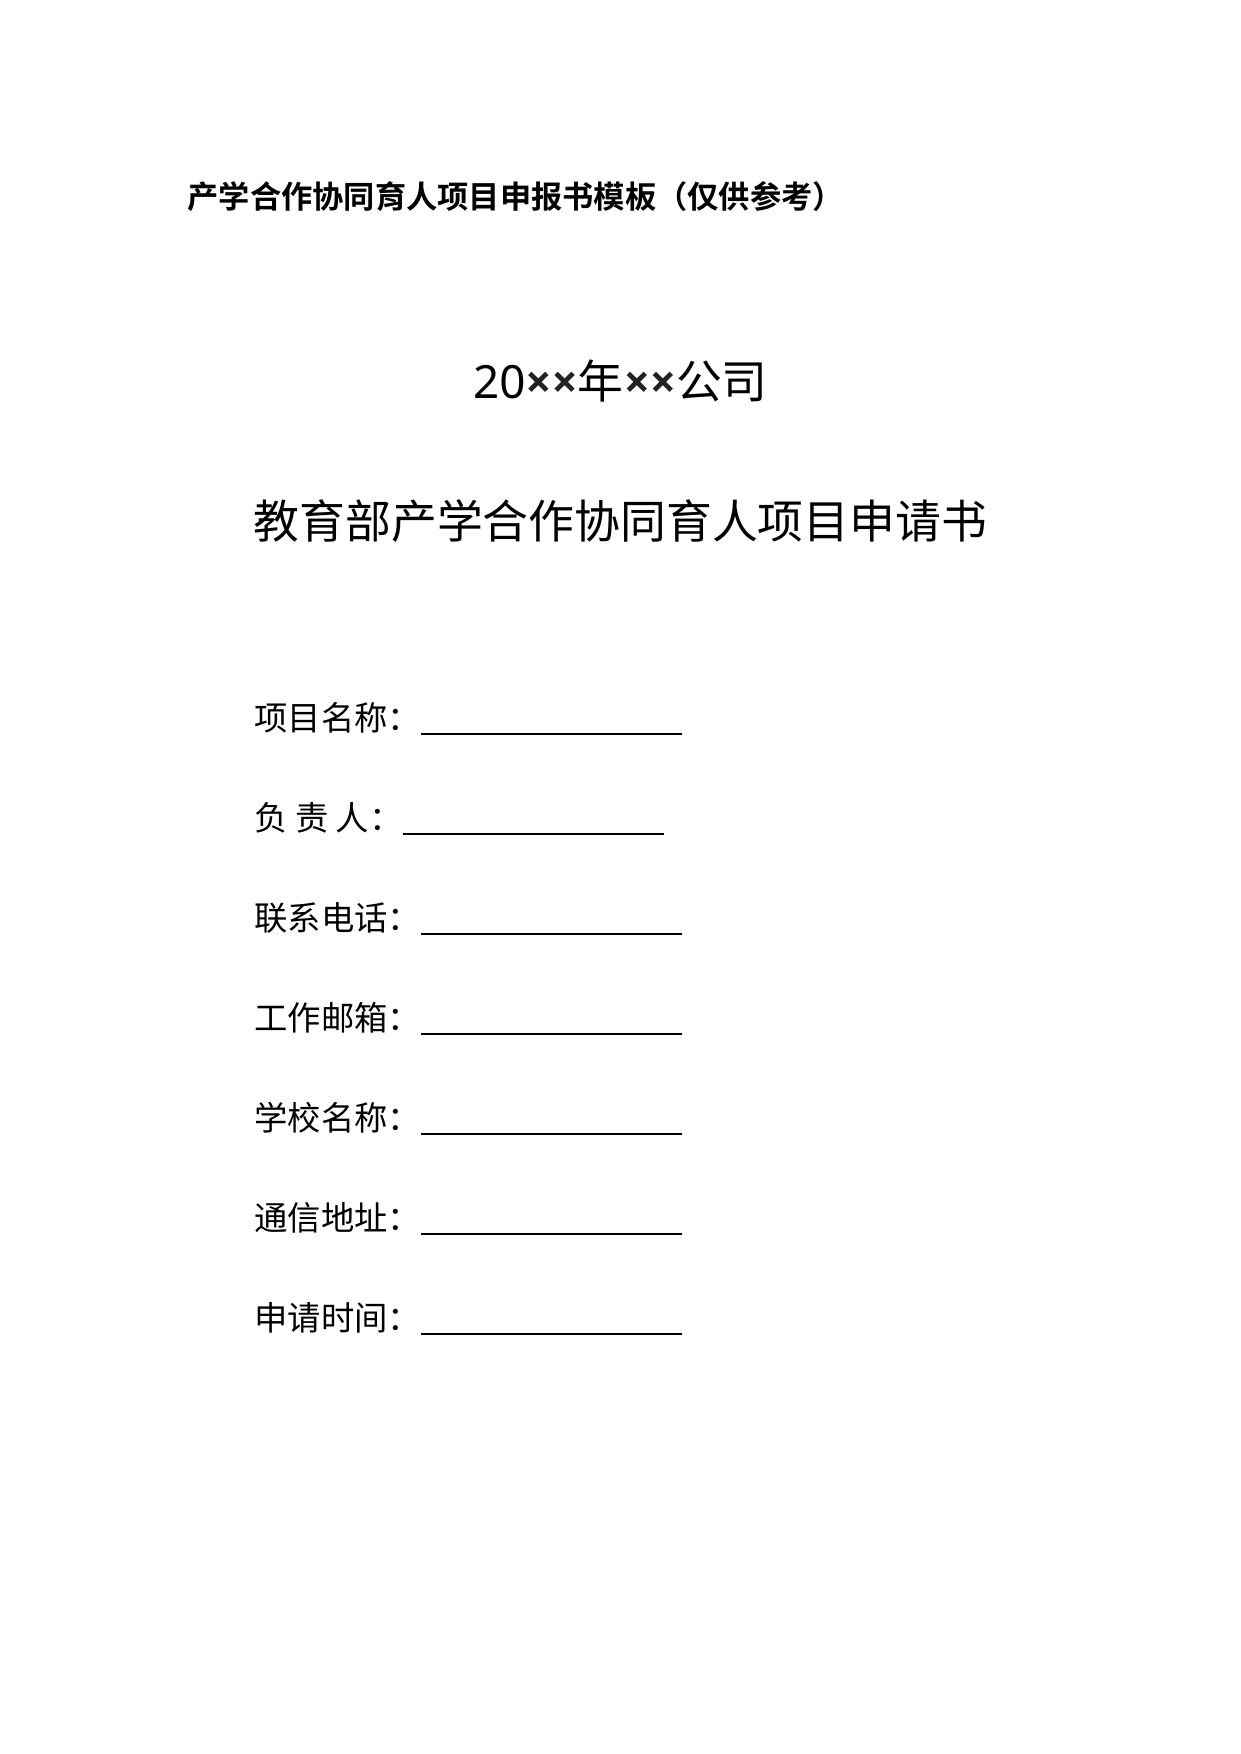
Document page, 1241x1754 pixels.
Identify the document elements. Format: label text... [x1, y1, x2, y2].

text 项目名称： [187, 650, 1053, 750]
text 通信地址： [187, 1150, 1053, 1250]
text 产学合作协同育人项目申报书模板（仅供参考） [187, 162, 1053, 227]
text 负 责 人： [187, 750, 1053, 850]
text 学校名称： [187, 1050, 1053, 1150]
text 20××年××公司 [187, 330, 1053, 427]
text 工作邮箱： [187, 950, 1053, 1050]
text 申请时间： [187, 1250, 1053, 1350]
text 联系电话： [187, 850, 1053, 950]
text 教育部产学合作协同育人项目申请书 [187, 486, 1053, 552]
